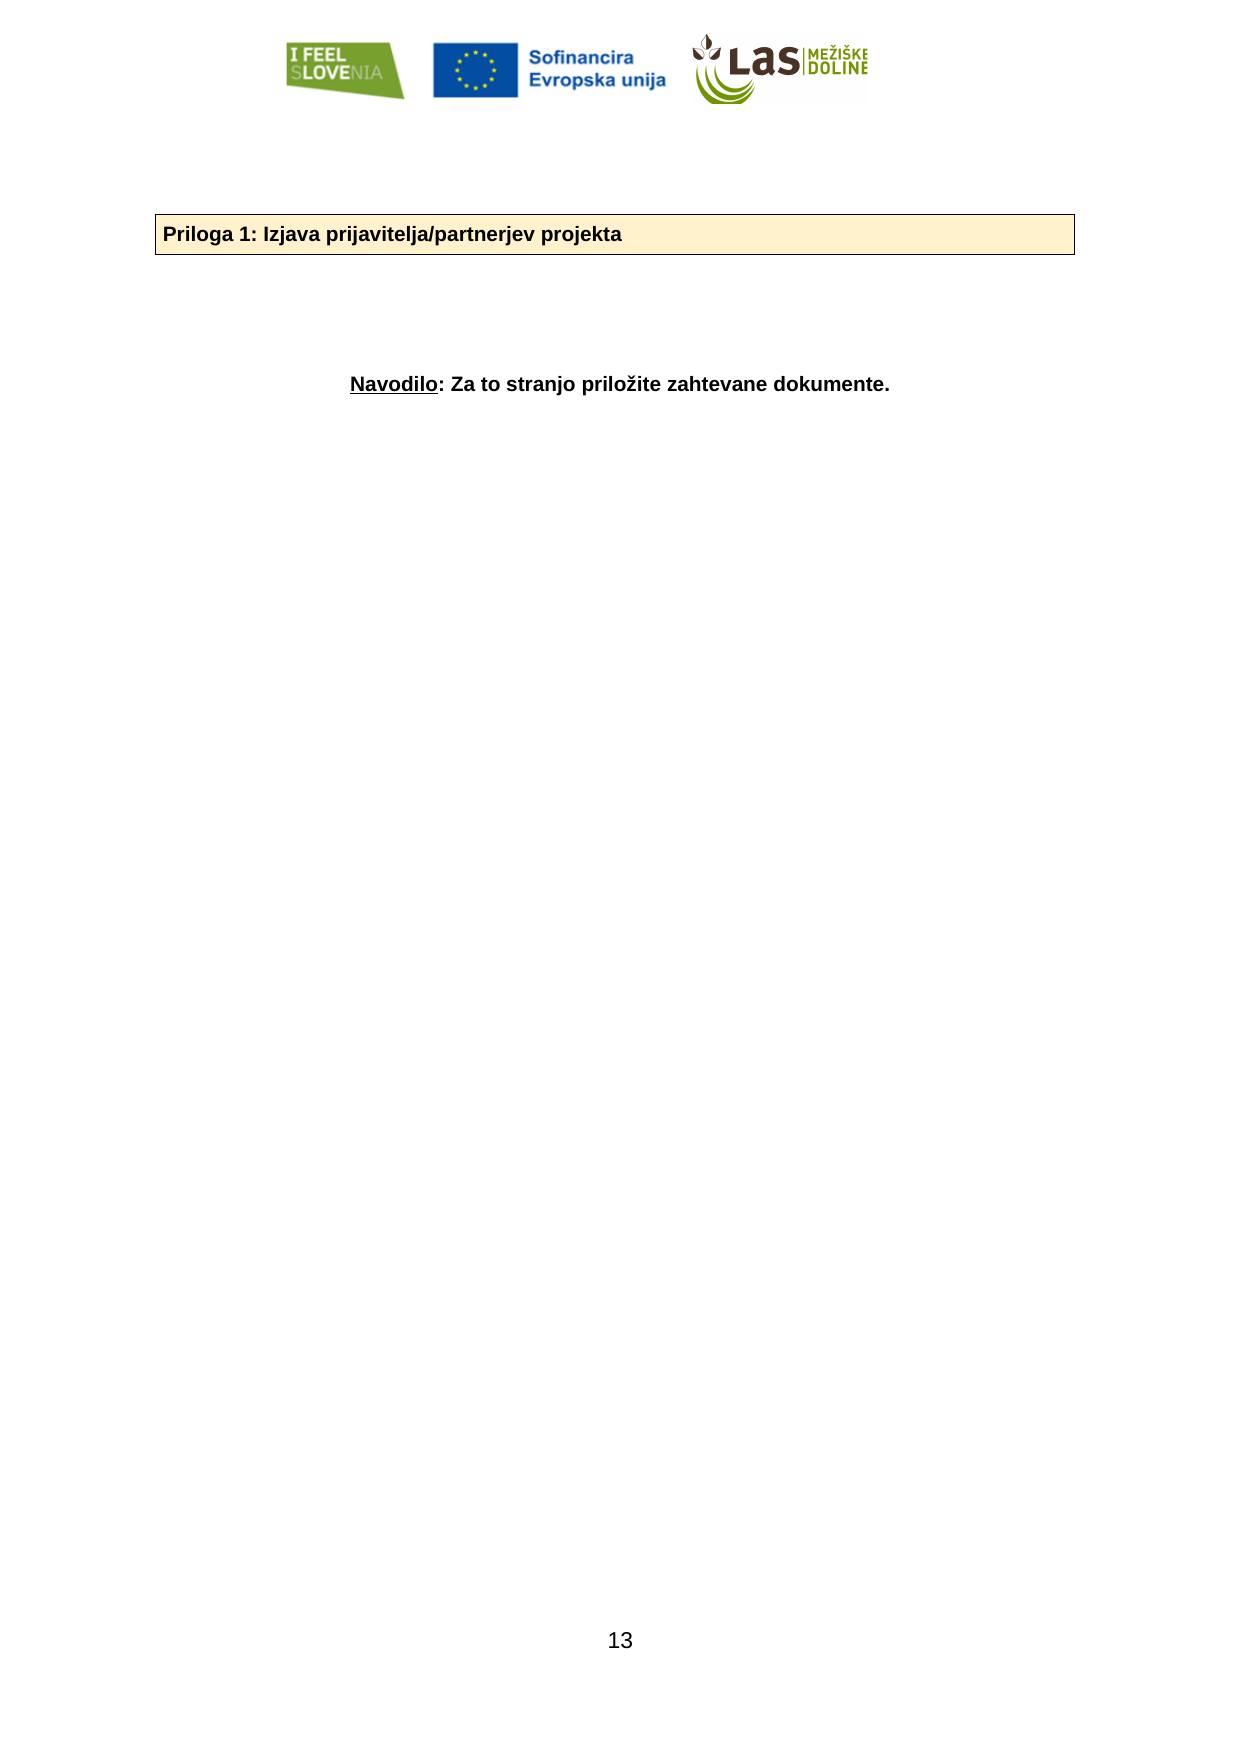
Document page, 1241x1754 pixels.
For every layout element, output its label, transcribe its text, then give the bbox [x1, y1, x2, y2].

picture [285, 29, 669, 142]
table_header Priloga 1: Izjava prijavitelja/partnerjev projekta [156, 215, 1074, 254]
text Navodilo: Za to stranjo priložite zahtevane dokumente. [148, 372, 1093, 396]
picture [692, 34, 868, 104]
